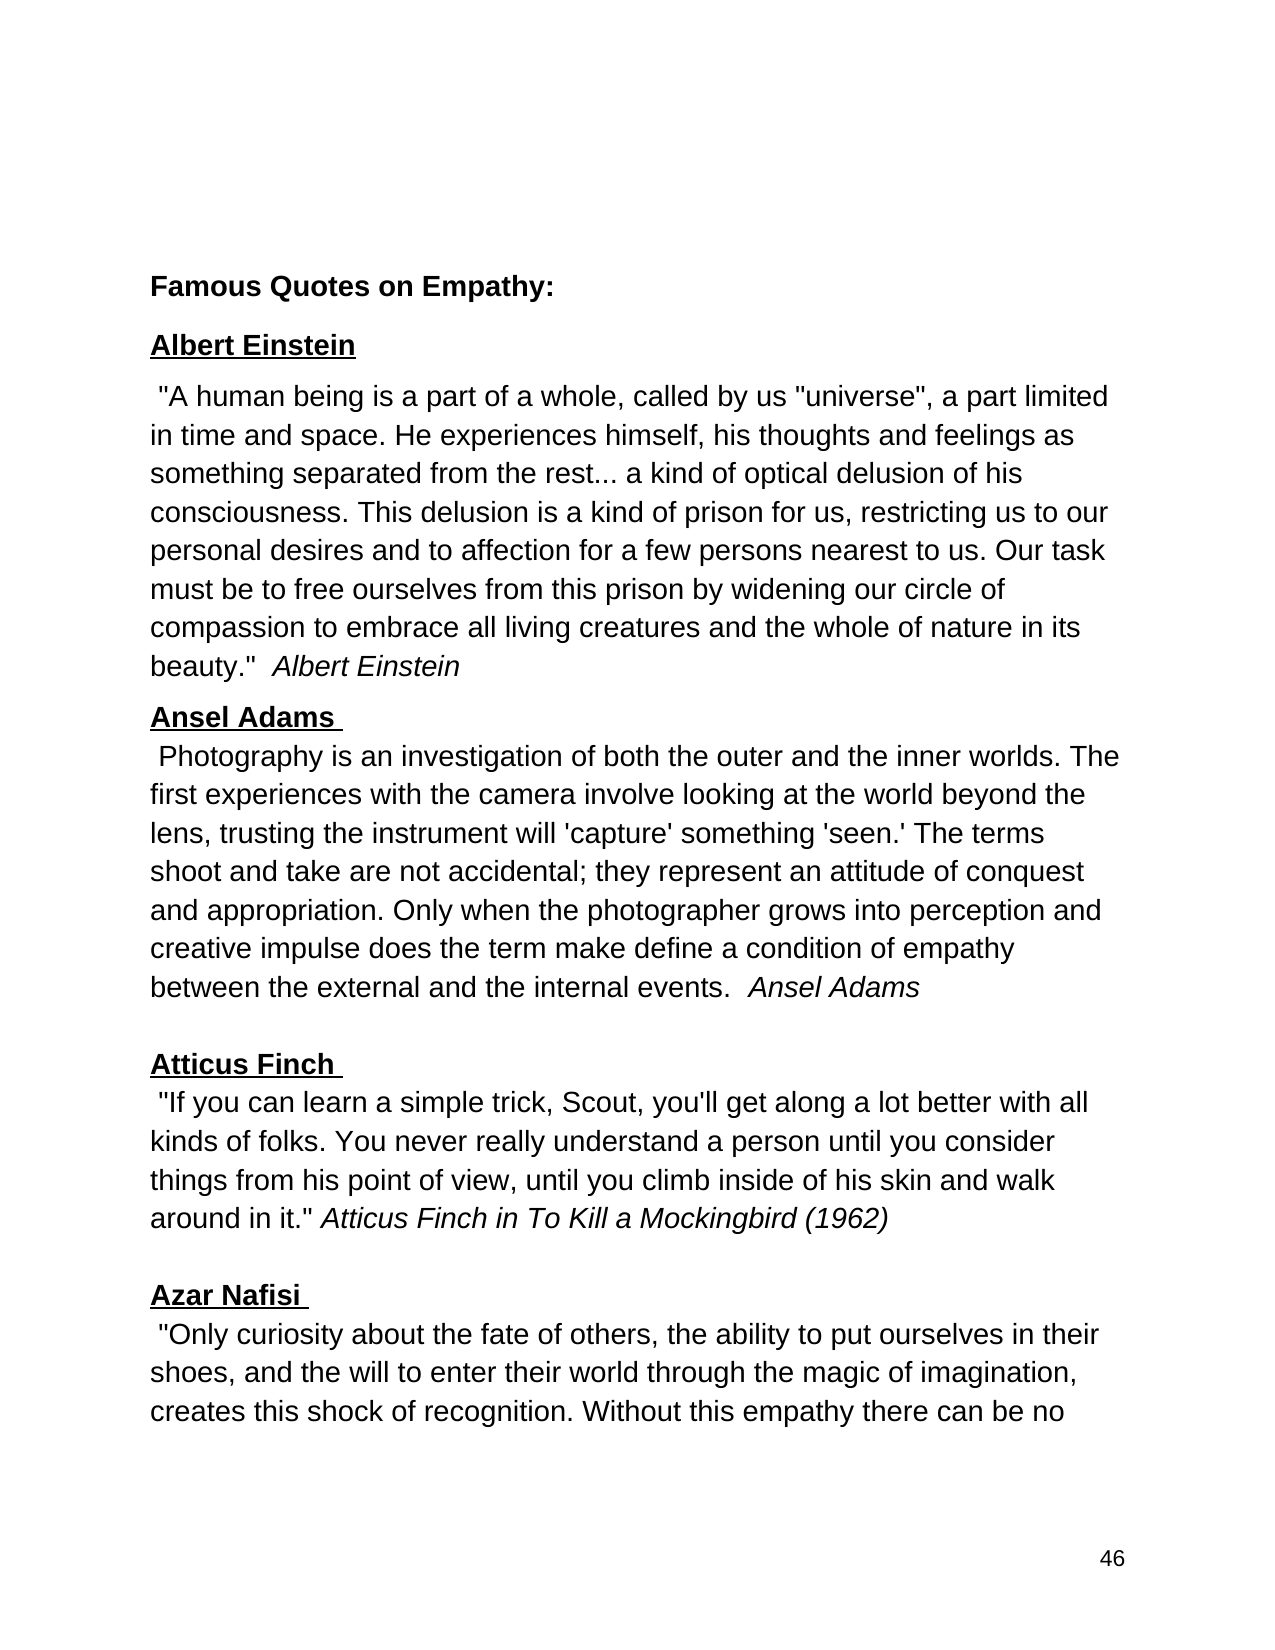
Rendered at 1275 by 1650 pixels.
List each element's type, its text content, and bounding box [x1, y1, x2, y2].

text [150, 1317, 1125, 1427]
text Atticus Finch [150, 1047, 1125, 1080]
text "A human being is a part of a whole, called by us "universe", a part limited in time and space. He experiences himself, his thoughts and feelings as something separated from the rest... a kind of optical delusion of his consciousness. This delusion is a kind of prison for us, restricting us to our personal desires and to affection for a few persons nearest to us. Our task must be to free ourselves from this prison by widening our circle of compassion to embrace all living creatures and the whole of nature in its beauty." Albert Einstein [150, 379, 1125, 682]
text Ansel Adams [150, 700, 1125, 733]
text Photography is an investigation of both the outer and the inner worlds. The first experiences with the camera involve looking at the world beyond the lens, trusting the instrument will 'capture' something 'seen.' The terms shoot and take are not accidental; they represent an attitude of conquest and appropriation. Only when the photographer grows into perception and creative impulse does the term make define a condition of empathy between the external and the internal events. Ansel Adams [150, 738, 1125, 1003]
text Albert Einstein [150, 328, 1125, 362]
text Famous Quotes on Empathy: [150, 269, 1125, 302]
text Azar Nafisi [150, 1278, 1125, 1312]
text "If you can learn a simple trick, Scout, you'll get along a lot better with all kinds of folks. You never really understand a person until you consider things from his point of view, until you climb inside of his skin and walk around in it." Atticus Finch in To Kill a Mockingbird (1962) [150, 1085, 1125, 1234]
